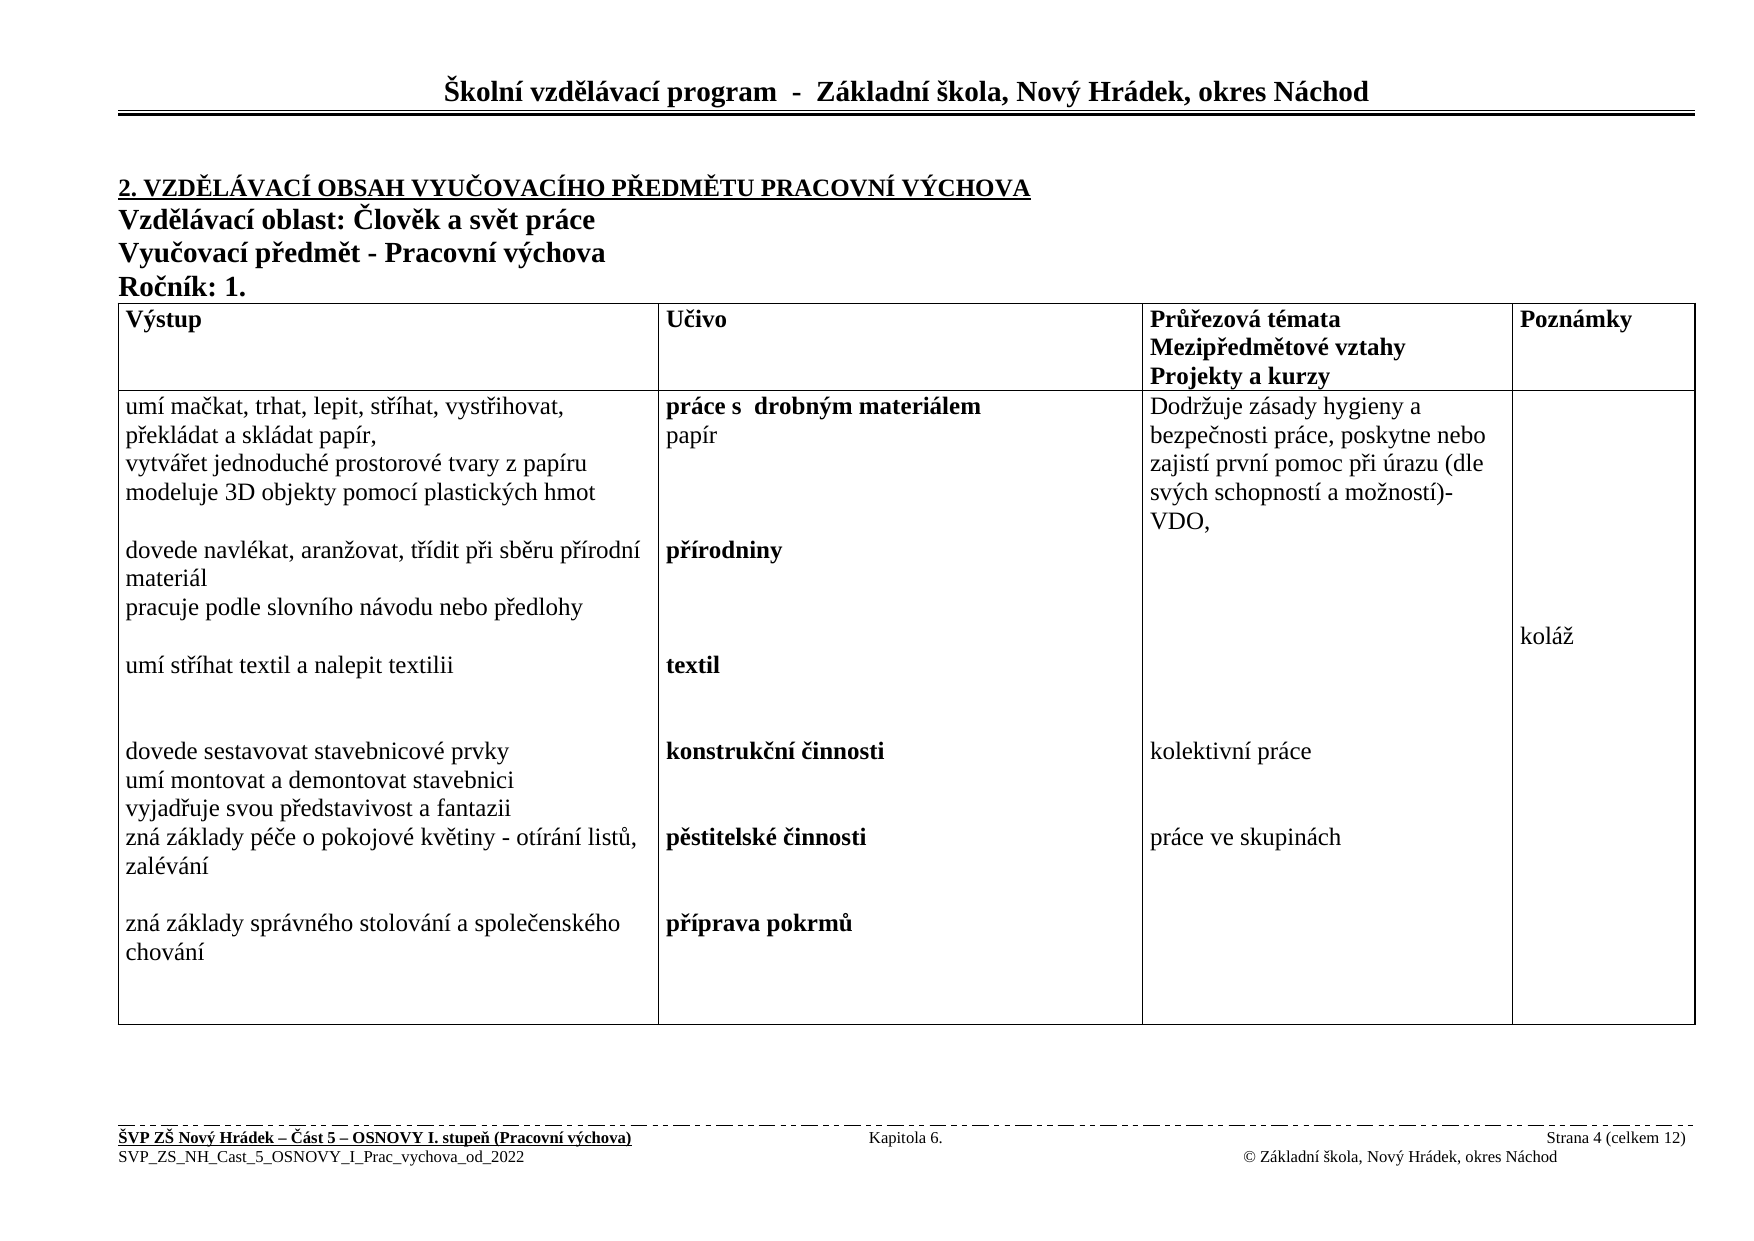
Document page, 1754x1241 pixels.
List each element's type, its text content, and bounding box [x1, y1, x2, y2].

table_cell umí mačkat, trhat, lepit, stříhat, vystřihovat, překládat a skládat papír, vytvářet jednoduché prostorové tvary z papíru modeluje 3D objekty pomocí plastických hmot dovede navlékat, aranžovat, třídit při sběru přírodní materiál pracuje podle slovního návodu nebo předlohy umí stříhat textil a nalepit textilii dovede sestavovat stavebnicové prvky umí montovat a demontovat stavebnici vyjadřuje svou představivost a fantazii zná základy péče o pokojové květiny - otírání listů, zalévání zná základy správného stolování a společenského chování [119, 391, 658, 1023]
table_cell práce s drobným materiálem papír přírodniny textil konstrukční činnosti pěstitelské činnosti příprava pokrmů [659, 391, 1142, 1023]
table_header Výstup [119, 304, 658, 390]
subtitle Vzdělávací oblast: Člověk a svět práce [118, 202, 1695, 236]
table_cell koláž [1513, 391, 1694, 1023]
text Vyučovací předmět - Pracovní výchova [118, 236, 1695, 269]
subtitle Ročník: 1. [118, 269, 1695, 303]
table_header Učivo [659, 304, 1142, 390]
table_header Průřezová témata Mezipředmětové vztahy Projekty a kurzy [1143, 304, 1512, 390]
table_cell Dodržuje zásady hygieny a bezpečnosti práce, poskytne nebo zajistí první pomoc při úrazu (dle svých schopností a možností)- VDO, kolektivní práce práce ve skupinách [1143, 391, 1512, 1023]
subtitle 2. Vzdělávací obsah vyučovacího předmětu pracovní výchova [118, 173, 1695, 202]
table_header Poznámky [1513, 304, 1694, 390]
